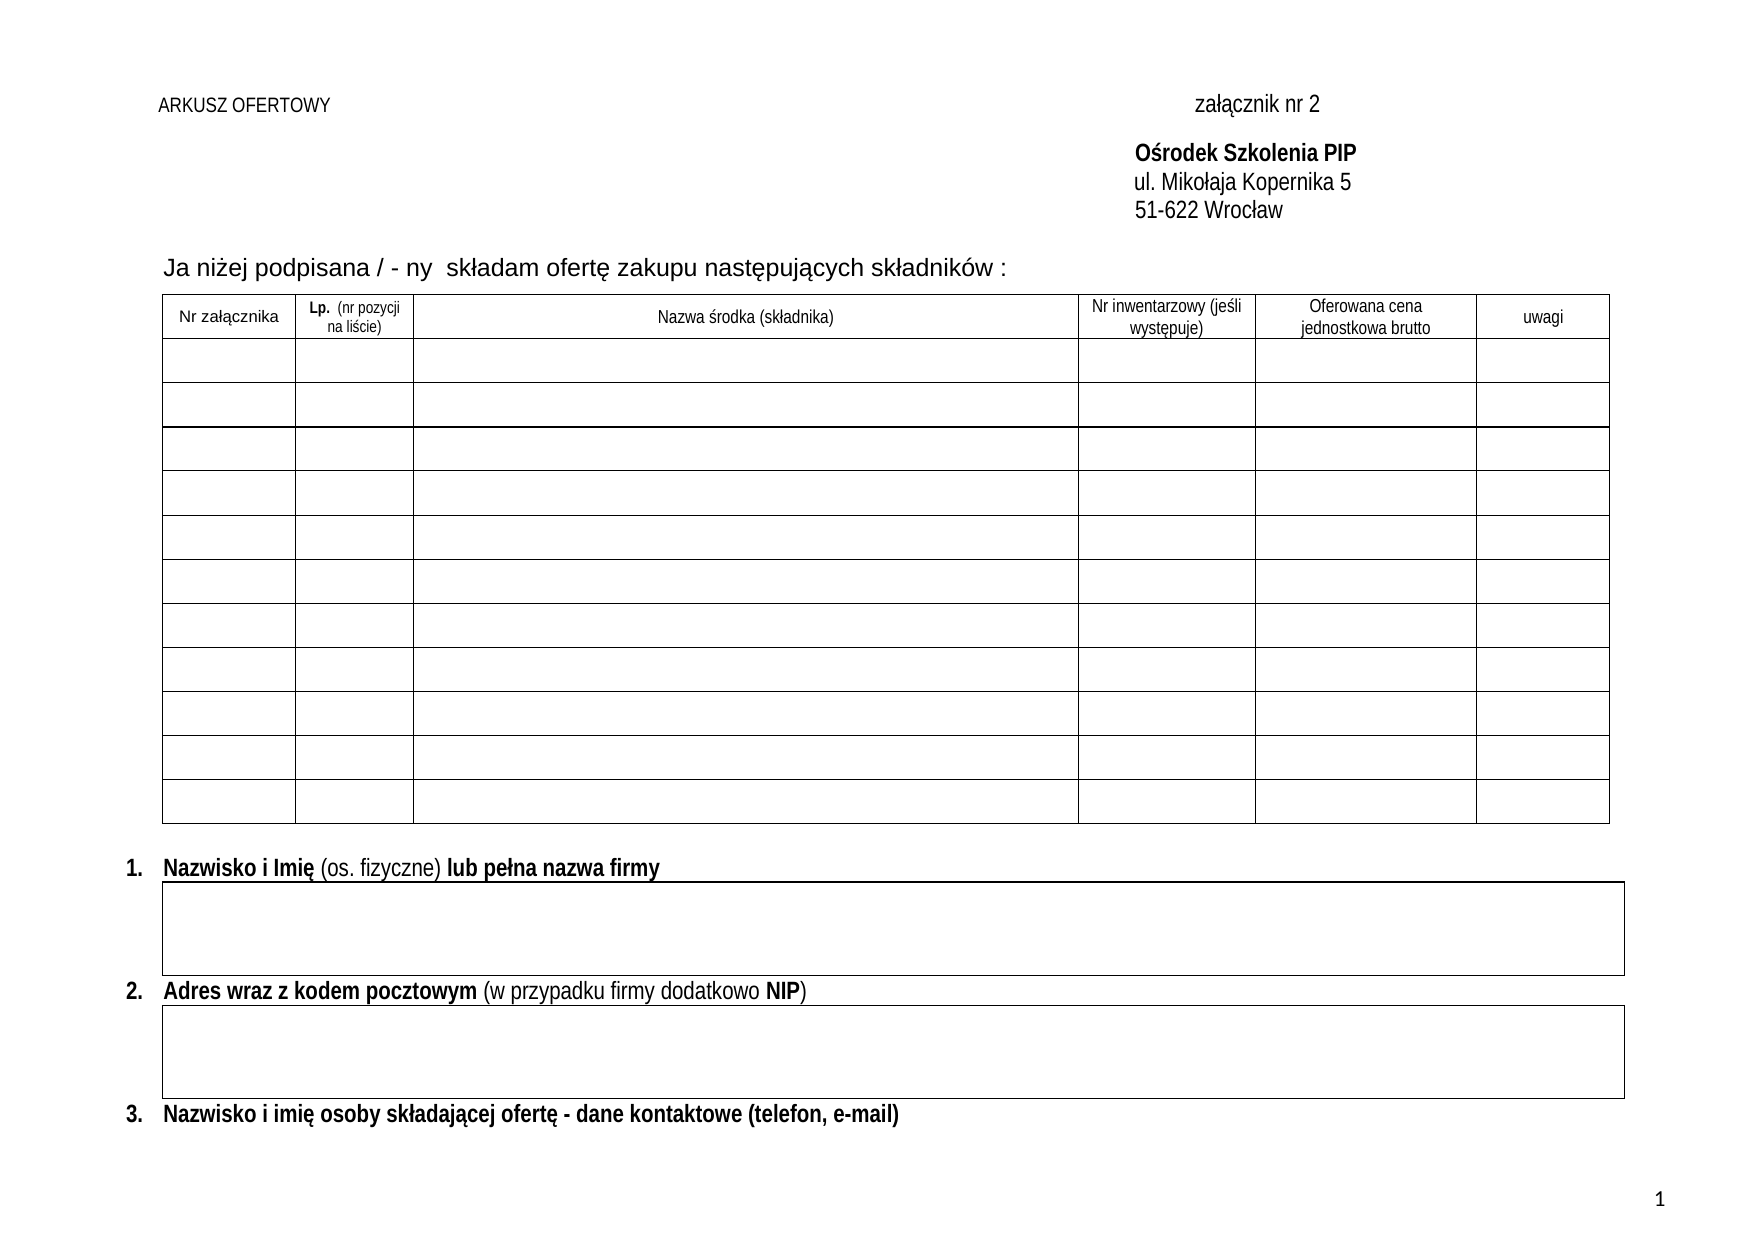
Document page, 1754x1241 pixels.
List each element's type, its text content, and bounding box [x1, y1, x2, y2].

table_header Nr inwentarzowy (jeśli występuje) [1079, 295, 1255, 338]
list Nazwisko i imię osoby składającej ofertę - dane kontaktowe (telefon, e-mail) [126, 1099, 1665, 1128]
table_cell [414, 736, 1078, 779]
table_cell [414, 339, 1078, 382]
table_cell [1477, 736, 1609, 779]
table_cell [163, 516, 295, 558]
table_cell [296, 604, 413, 647]
table_header Nr załącznika [163, 295, 295, 338]
table_cell [163, 736, 295, 779]
table_cell [414, 604, 1078, 647]
table_cell [1256, 604, 1476, 647]
table_cell [1477, 471, 1609, 514]
table_cell [414, 516, 1078, 558]
list Adres wraz z kodem pocztowym (w przypadku firmy dodatkowo NIP) [126, 976, 1665, 1005]
table_cell [1079, 692, 1255, 735]
table_cell [163, 648, 295, 691]
table_header Lp. (nr pozycji na liście) [296, 295, 413, 338]
table_cell [414, 560, 1078, 603]
table_cell [1256, 383, 1476, 426]
table_cell [1256, 471, 1476, 514]
table_cell [296, 383, 413, 426]
table_cell [296, 780, 413, 823]
text ARKUSZ OFERTOWY załącznik nr 2 [89, 89, 1665, 117]
table_cell [1477, 780, 1609, 823]
table_cell [1079, 604, 1255, 647]
table_cell [1079, 339, 1255, 382]
table_cell [1079, 780, 1255, 823]
table_cell [163, 560, 295, 603]
table_cell [1256, 428, 1476, 470]
text 51-622 Wrocław [635, 195, 1665, 224]
table_cell [1256, 648, 1476, 691]
table_cell [1256, 736, 1476, 779]
table_cell [1477, 692, 1609, 735]
table_cell [296, 648, 413, 691]
table_cell [163, 471, 295, 514]
table_cell [296, 560, 413, 603]
table_cell [1079, 560, 1255, 603]
table_cell [1477, 516, 1609, 558]
table_cell [1079, 648, 1255, 691]
table_cell [414, 471, 1078, 514]
table_cell [1477, 560, 1609, 603]
table_cell [296, 428, 413, 470]
table_header Oferowana cena jednostkowa brutto [1256, 295, 1476, 338]
text Ja niżej podpisana / - ny składam ofertę zakupu następujących składników : [163, 253, 1665, 282]
table_header [163, 1006, 1624, 1098]
table_cell [1477, 428, 1609, 470]
table_header [163, 883, 1624, 975]
table_cell [1477, 648, 1609, 691]
table_cell [296, 339, 413, 382]
table_cell [1079, 736, 1255, 779]
table_cell [414, 383, 1078, 426]
table_cell [163, 692, 295, 735]
table_cell [296, 471, 413, 514]
text ul. Mikołaja Kopernika 5 [561, 167, 1665, 195]
table_header uwagi [1477, 295, 1609, 338]
table_cell [1256, 692, 1476, 735]
table_cell [1477, 383, 1609, 426]
table_cell [1256, 516, 1476, 558]
table_cell [1256, 780, 1476, 823]
table_cell [296, 516, 413, 558]
table_cell [163, 604, 295, 647]
table_cell [414, 780, 1078, 823]
table_cell [1079, 516, 1255, 558]
table_cell [1079, 471, 1255, 514]
table_cell [1477, 339, 1609, 382]
table_cell [1256, 339, 1476, 382]
table_cell [296, 692, 413, 735]
table_cell [163, 428, 295, 470]
table_cell [414, 428, 1078, 470]
table_cell [163, 383, 295, 426]
table_cell [1079, 428, 1255, 470]
table_cell [163, 339, 295, 382]
table_cell [414, 692, 1078, 735]
table_cell [1256, 560, 1476, 603]
table_cell [1477, 604, 1609, 647]
table_cell [163, 780, 295, 823]
table_cell [1079, 383, 1255, 426]
table_header Nazwa środka (składnika) [414, 295, 1078, 338]
table_cell [296, 736, 413, 779]
list Nazwisko i Imię (os. fizyczne) lub pełna nazwa firmy [126, 853, 1665, 881]
table_cell [414, 648, 1078, 691]
text Ośrodek Szkolenia PIP [709, 138, 1665, 167]
